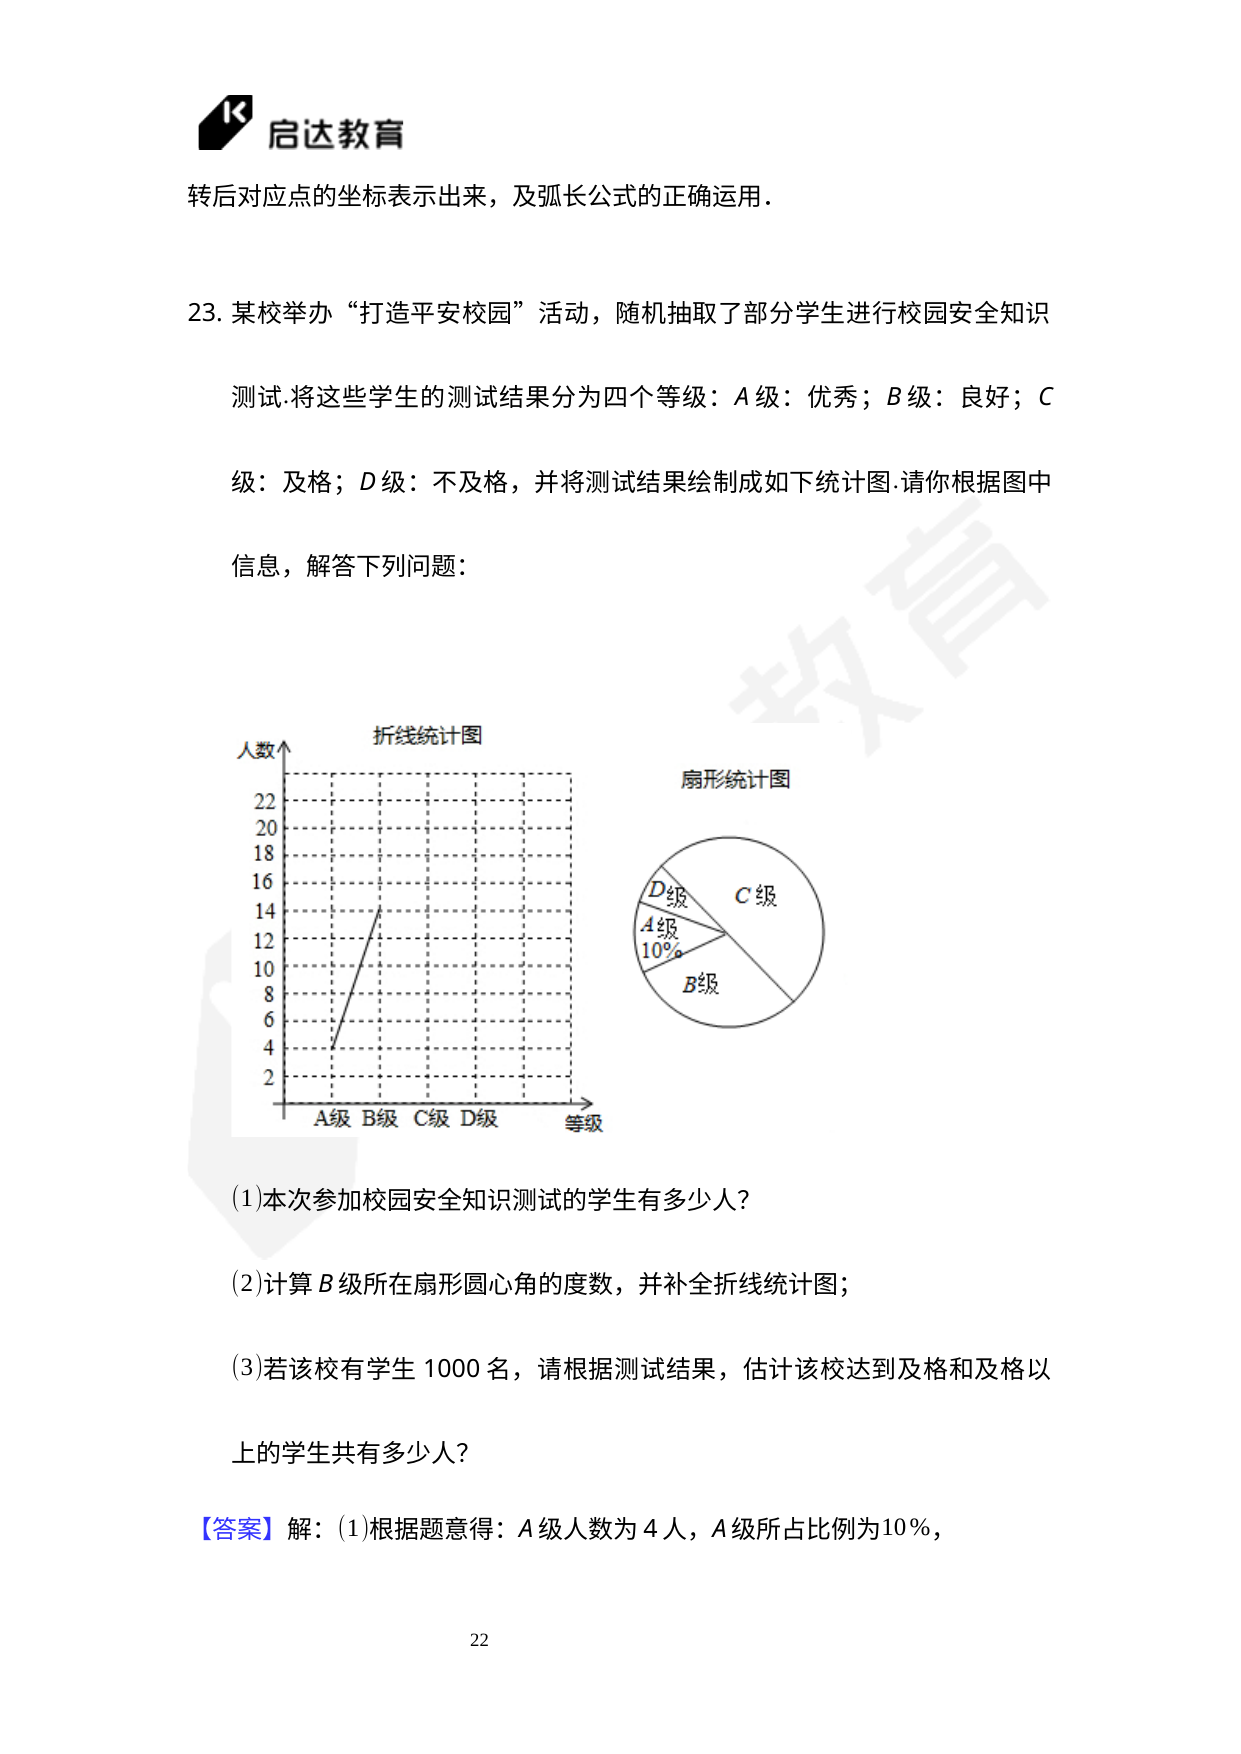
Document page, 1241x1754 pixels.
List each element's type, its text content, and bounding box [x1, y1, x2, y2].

list 某校举办“打造平安校园”活动，随机抽取了部分学生进行校园安全知识测试将这些学生的测试结果分为四个等级：A级：优秀；B级：良好；C级：及格；D级：不及格，并将测试结果绘制成如下统计图请你根据图中信息，解答下列问题： 本次参加校园安全知识测试的学生有多少人？ 计算B级所在扇形圆心角的度数，并补全折线统计图； 若该校有学生1000名，请根据测试结果，估计该校达到及格和及格以上的学生共有多少人？[来源:学|科|网] [187, 279, 1053, 1484]
text 【解析】分别将点A、B、C的纵坐标加2，横坐标加4，即可得到、、的坐标，连接，，即可， 利用网格和旋转的性质画出即可， 利用勾股定理求出的长，再根据弧长公式即可求得答案． 本题考查作图旋转变换，轨迹，作图平移变换，解题的关键是：平移，旋转后对应点的坐标表示出来，及弧长公式的正确运用． [187, 162, 1053, 269]
picture [231, 723, 852, 1137]
picture [198, 95, 404, 150]
